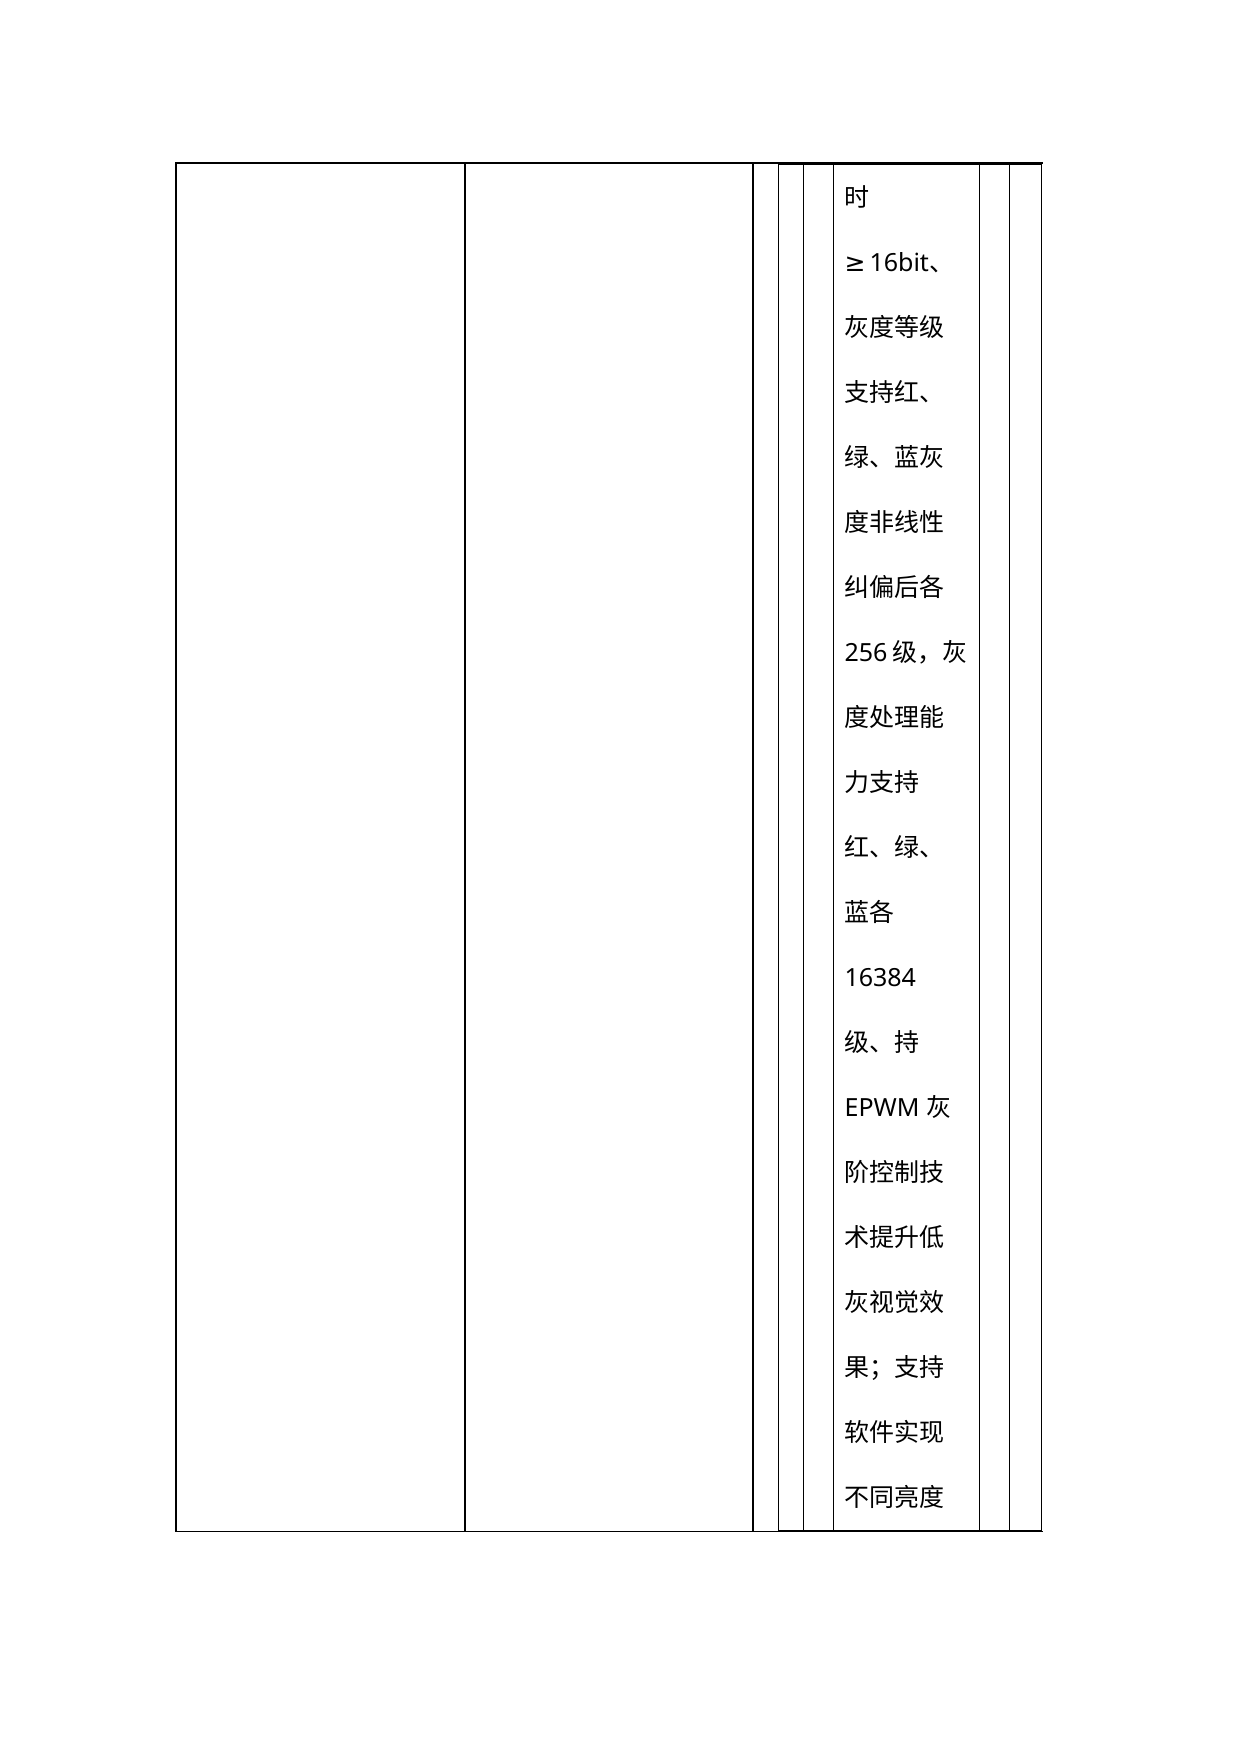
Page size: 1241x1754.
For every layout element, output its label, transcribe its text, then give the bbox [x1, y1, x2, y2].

table_cell [834, 165, 979, 1530]
table_cell 1 [177, 164, 464, 1531]
table_cell [804, 165, 833, 1530]
table_cell [980, 165, 1009, 1530]
table_cell [754, 164, 778, 1531]
table_cell ★ [466, 164, 752, 1531]
table_cell [779, 165, 803, 1530]
table_cell [1010, 165, 1041, 1530]
